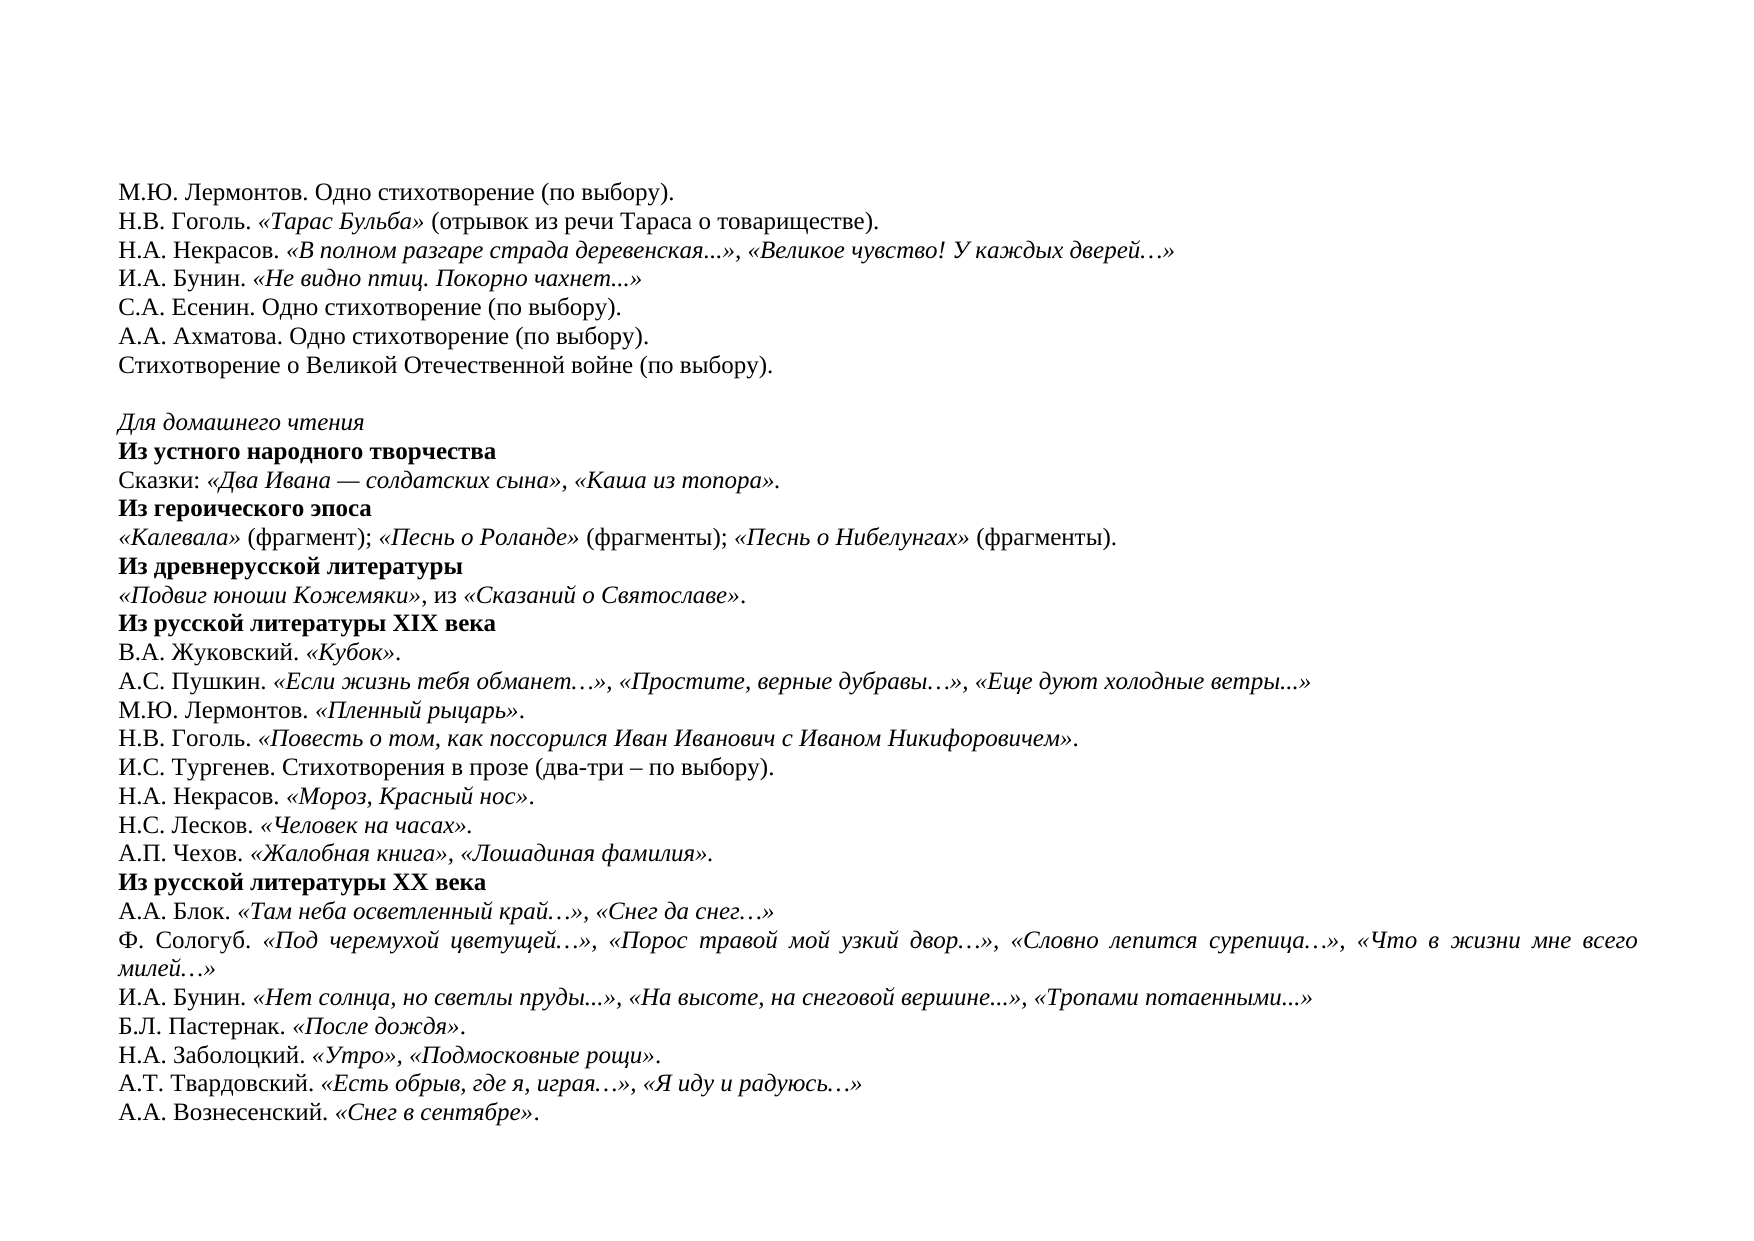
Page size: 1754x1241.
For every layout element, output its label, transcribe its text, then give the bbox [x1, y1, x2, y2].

text И.А. Бунин. «Не видно птиц. Покорно чахнет...» [118, 263, 1639, 292]
text С.А. Есенин. Одно стихотворение (по выбору). [118, 292, 1639, 321]
text А.А. Вознесенский. «Снег в сентябре». [118, 1097, 1639, 1126]
text М.Ю. Лермонтов. Одно стихотворение (по выбору). [118, 177, 1639, 206]
text И.С. Тургенев. Стихотворения в прозе (два-три – по выбору). [118, 752, 1639, 781]
text Н.С. Лесков. «Человек на часах». [118, 810, 1639, 838]
text Стихотворение о Великой Отечественной войне (по выбору). [118, 350, 1639, 378]
text Из героического эпоса [118, 493, 1639, 522]
text И.А. Бунин. «Нет солнца, но светлы пруды...», «На высоте, на снеговой вершине...», «Тропами потаенными...» [118, 982, 1639, 1011]
text А.А. Блок. «Там неба осветленный край…», «Снег да снег…» [118, 896, 1639, 925]
text «Калевала» (фрагмент); «Песнь о Роланде» (фрагменты); «Песнь о Нибелунгах» (фрагменты). [118, 522, 1639, 551]
text А.Т. Твардовский. «Есть обрыв, где я, играя…», «Я иду и радуюсь…» [118, 1068, 1639, 1097]
text М.Ю. Лермонтов. «Пленный рыцарь». [118, 695, 1639, 723]
text Из устного народного творчества [118, 436, 1639, 465]
text Б.Л. Пастернак. «После дождя». [118, 1011, 1639, 1040]
text Н.В. Гоголь. «Тарас Бульба» (отрывок из речи Тараса о товариществе). [118, 206, 1639, 235]
text Н.А. Заболоцкий. «Утро», «Подмосковные рощи». [118, 1040, 1639, 1068]
text Н.А. Некрасов. «Мороз, Красный нос». [118, 781, 1639, 810]
text Н.В. Гоголь. «Повесть о том, как поссорился Иван Иванович с Иваном Никифоровичем». [118, 723, 1639, 752]
text Ф. Сологуб. «Под черемухой цветущей…», «Порос травой мой узкий двор…», «Словно лепится сурепица…», «Что в жизни мне всего милей…» [118, 925, 1639, 982]
text Н.А. Некрасов. «В полном разгаре страда деревенская...», «Великое чувство! У каждых дверей…» [118, 235, 1639, 263]
text Из русской литературы XIX века [118, 608, 1639, 637]
text Из русской литературы XX века [118, 867, 1639, 896]
text Сказки: «Два Ивана — солдатских сына», «Каша из топора». [118, 465, 1639, 493]
text В.А. Жуковский. «Кубок». [118, 637, 1639, 666]
text А.А. Ахматова. Одно стихотворение (по выбору). [118, 321, 1639, 350]
text Для домашнего чтения [118, 407, 1639, 436]
text Из древнерусской литературы [118, 551, 1639, 580]
text «Подвиг юноши Кожемяки», из «Сказаний о Святославе». [118, 580, 1639, 608]
text А.П. Чехов. «Жалобная книга», «Лошадиная фамилия». [118, 838, 1639, 867]
text А.С. Пушкин. «Если жизнь тебя обманет…», «Простите, верные дубравы…», «Еще дуют холодные ветры...» [118, 666, 1639, 695]
